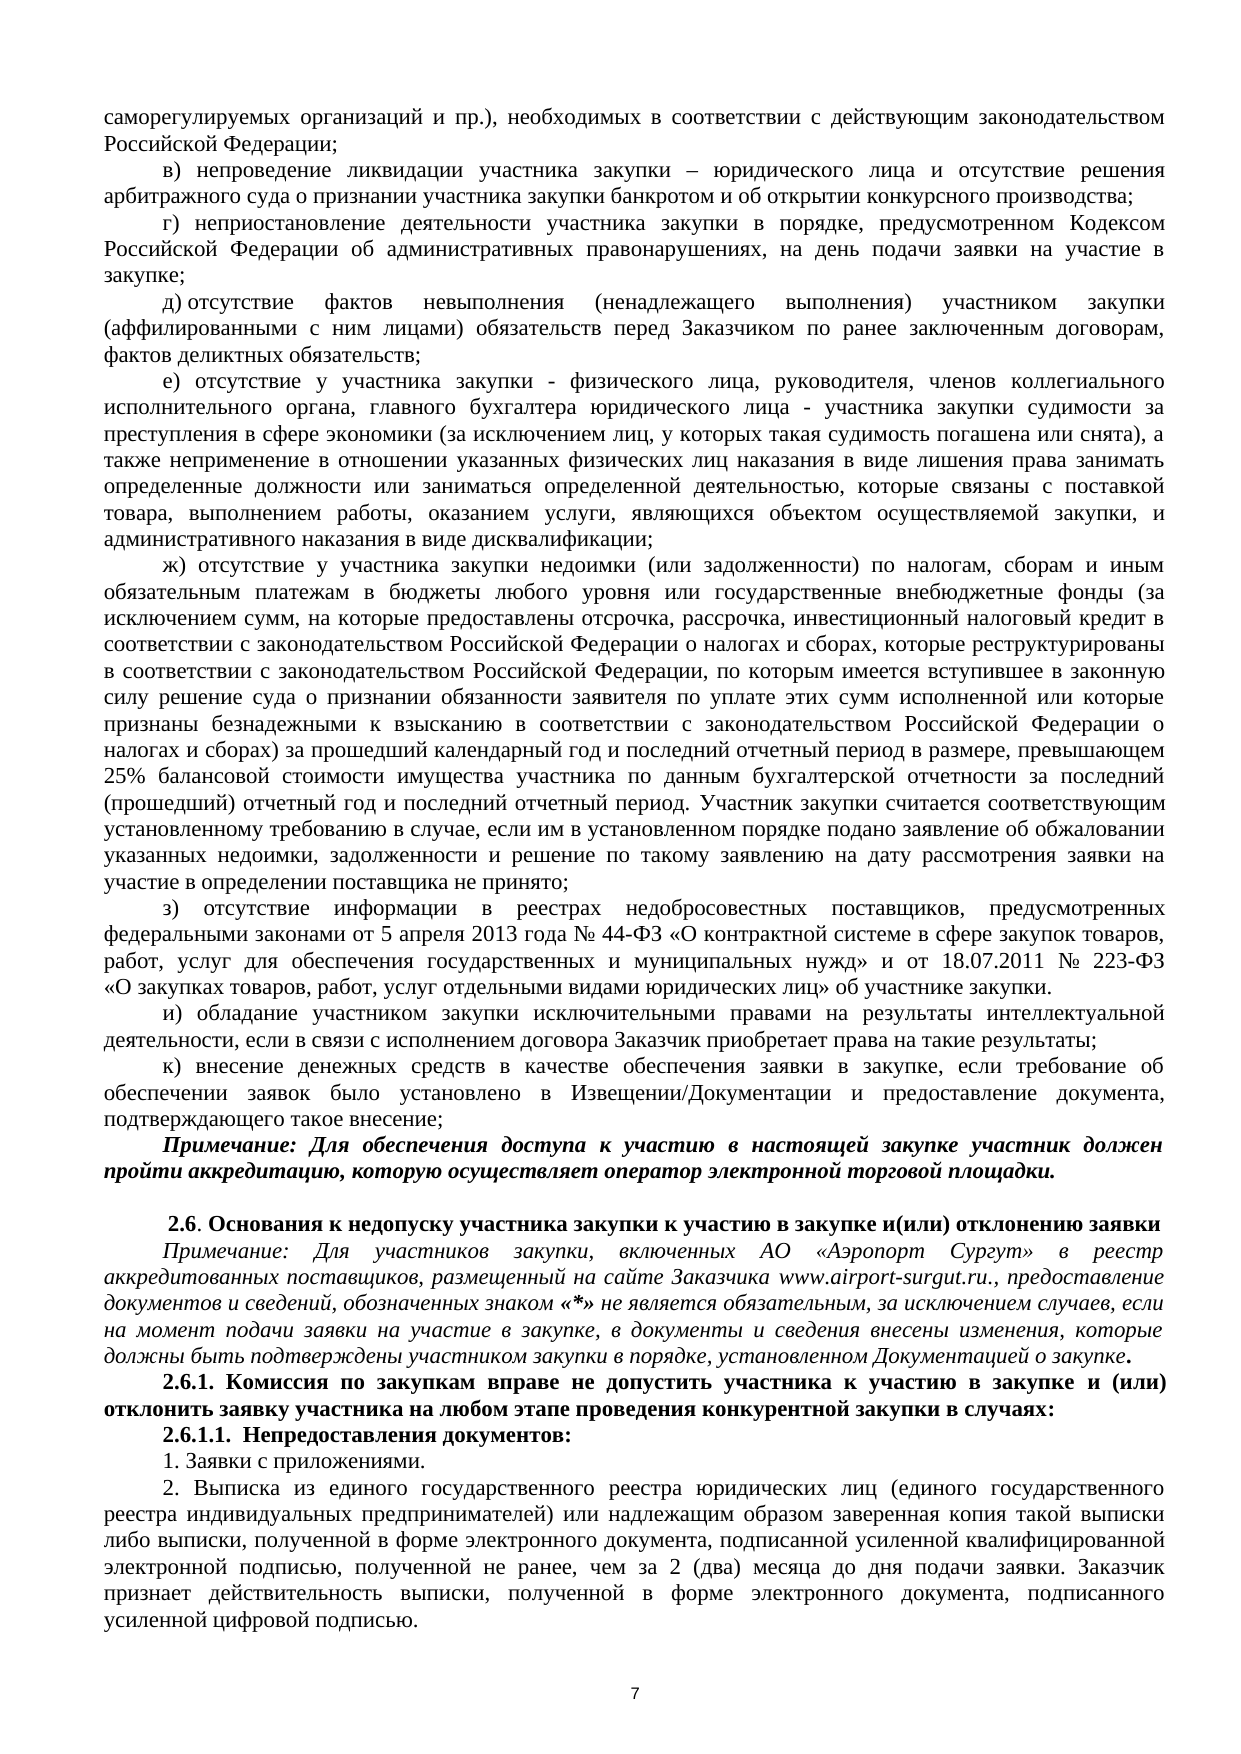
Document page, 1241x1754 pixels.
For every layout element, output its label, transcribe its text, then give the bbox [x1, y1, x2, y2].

text Примечание: Для обеспечения доступа к участию в настоящей закупке участник должен пройти аккредитацию, которую осуществляет оператор электронной торговой площадки. [103, 1131, 1167, 1184]
list з) отсутствие информации в реестрах недобросовестных поставщиков, предусмотренных федеральными законами от 5 апреля 2013 года № 44-ФЗ «О контрактной системе в сфере закупок товаров, работ, услуг для обеспечения государственных и муниципальных нужд» и от 18.07.2011 № 223-ФЗ «О закупках товаров, работ, услуг отдельными видами юридических лиц» об участнике закупки. [103, 894, 1167, 999]
list и) обладание участником закупки исключительными правами на результаты интеллектуальной деятельности, если в связи с исполнением договора Заказчик приобретает права на такие результаты; [103, 999, 1167, 1052]
list е) отсутствие у участника закупки - физического лица, руководителя, членов коллегиального исполнительного органа, главного бухгалтера юридического лица - участника закупки судимости за преступления в сфере экономики (за исключением лиц, у которых такая судимость погашена или снята), а также неприменение в отношении указанных физических лиц наказания в виде лишения права занимать определенные должности или заниматься определенной деятельностью, которые связаны с поставкой товара, выполнением работы, оказанием услуги, являющихся объектом осуществляемой закупки, и административного наказания в виде дисквалификации; [103, 367, 1167, 551]
list в) непроведение ликвидации участника закупки – юридического лица и отсутствие решения арбитражного суда о признании участника закупки банкротом и об открытии конкурсного производства; [103, 156, 1167, 209]
list г) неприостановление деятельности участника закупки в порядке, предусмотренном Кодексом Российской Федерации об административных правонарушениях, на день подачи заявки на участие в закупке; [103, 209, 1167, 288]
text 1. Заявки с приложениями. [103, 1447, 1167, 1474]
text 2.6. Основания к недопуску участника закупки к участию в закупке и(или) отклонению заявки [103, 1210, 1167, 1237]
text к) внесение денежных средств в качестве обеспечения заявки в закупке, если требование об обеспечении заявок было установлено в Извещении/Документации и предоставление документа, подтверждающего такое внесение; [103, 1052, 1167, 1131]
text 2.6.1. Комиссия по закупкам вправе не допустить участника к участию в закупке и (или) отклонить заявку участника на любом этапе проведения конкурентной закупки в случаях: [103, 1368, 1167, 1421]
text Примечание: Для участников закупки, включенных АО «Аэропорт Сургут» в реестр аккредитованных поставщиков, размещенный на сайте Заказчика www.airport-surgut.ru., предоставление документов и сведений, обозначенных знаком «*» не является обязательным, за исключением случаев, если на момент подачи заявки на участие в закупке, в документы и сведения внесены изменения, которые должны быть подтверждены участником закупки в порядке, установленном Документацией о закупке. [103, 1237, 1167, 1368]
list д) отсутствие фактов невыполнения (ненадлежащего выполнения) участником закупки (аффилированными с ним лицами) обязательств перед Заказчиком по ранее заключенным договорам, фактов деликтных обязательств; [103, 288, 1167, 367]
text 2.6.1.1. Непредоставления документов: [103, 1421, 1167, 1447]
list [103, 103, 1167, 156]
list ж) отсутствие у участника закупки недоимки (или задолженности) по налогам, сборам и иным обязательным платежам в бюджеты любого уровня или государственные внебюджетные фонды (за исключением сумм, на которые предоставлены отсрочка, рассрочка, инвестиционный налоговый кредит в соответствии с законодательством Российской Федерации о налогах и сборах, которые реструктурированы в соответствии с законодательством Российской Федерации, по которым имеется вступившее в законную силу решение суда о признании обязанности заявителя по уплате этих сумм исполненной или которые признаны безнадежными к взысканию в соответствии с законодательством Российской Федерации о налогах и сборах) за прошедший календарный год и последний отчетный период в размере, превышающем 25% балансовой стоимости имущества участника по данным бухгалтерской отчетности за последний (прошедший) отчетный год и последний отчетный период. Участник закупки считается соответствующим установленному требованию в случае, если им в установленном порядке подано заявление об обжаловании указанных недоимки, задолженности и решение по такому заявлению на дату рассмотрения заявки на участие в определении поставщика не принято; [103, 551, 1167, 894]
text 2. Выписка из единого государственного реестра юридических лиц (единого государственного реестра индивидуальных предпринимателей) или надлежащим образом заверенная копия такой выписки либо выписки, полученной в форме электронного документа, подписанной усиленной квалифицированной электронной подписью, полученной не ранее, чем за 2 (два) месяца до дня подачи заявки. Заказчик признает действительность выписки, полученной в форме электронного документа, подписанного усиленной цифровой подписью. [103, 1474, 1167, 1632]
